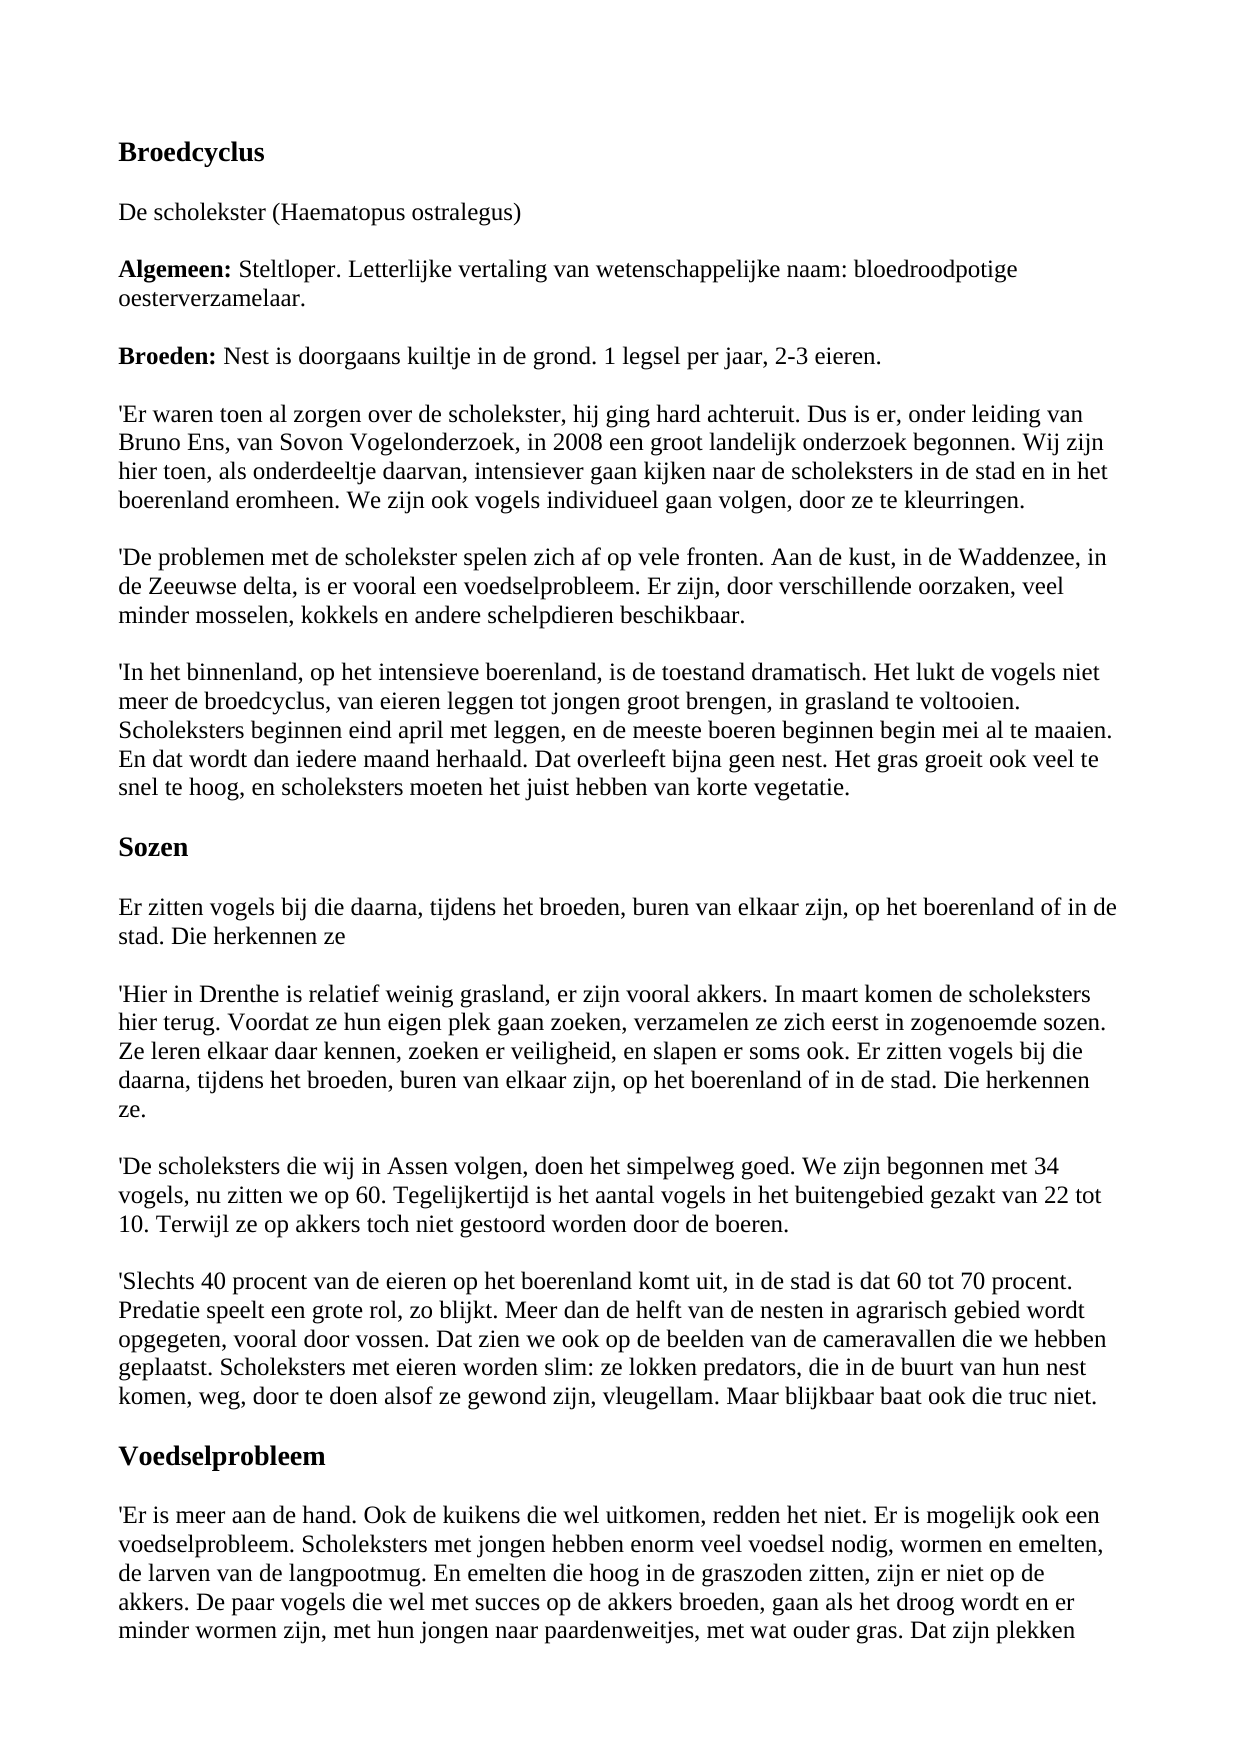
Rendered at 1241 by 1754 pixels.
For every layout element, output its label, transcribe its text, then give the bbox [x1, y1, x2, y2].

text Er zitten vogels bij die daarna, tijdens het broeden, buren van elkaar zijn, op het boerenland of in de stad. Die herkennen ze [118, 892, 1122, 949]
text Voedselprobleem [118, 1439, 1122, 1471]
text Broedcyclus [118, 136, 1122, 168]
text 'Hier in Drenthe is relatief weinig grasland, er zijn vooral akkers. In maart komen de scholeksters hier terug. Voordat ze hun eigen plek gaan zoeken, verzamelen ze zich eerst in zogenoemde sozen. Ze leren elkaar daar kennen, zoeken er veiligheid, en slapen er soms ook. Er zitten vogels bij die daarna, tijdens het broeden, buren van elkaar zijn, op het boerenland of in de stad. Die herkennen ze. 'De scholeksters die wij in Assen volgen, doen het simpelweg goed. We zijn begonnen met 34 vogels, nu zitten we op 60. Tegelijkertijd is het aantal vogels in het buitengebied gezakt van 22 tot 10. Terwijl ze op akkers toch niet gestoord worden door de boeren. 'Slechts 40 procent van de eieren op het boerenland komt uit, in de stad is dat 60 tot 70 procent. Predatie speelt een grote rol, zo blijkt. Meer dan de helft van de nesten in agrarisch gebied wordt opgegeten, vooral door vossen. Dat zien we ook op de beelden van de cameravallen die we hebben geplaatst. Scholeksters met eieren worden slim: ze lokken predators, die in de buurt van hun nest komen, weg, door te doen alsof ze gewond zijn, vleugellam. Maar blijkbaar baat ook die truc niet. [118, 979, 1122, 1410]
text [118, 1501, 1122, 1644]
text 'Er waren toen al zorgen over de scholekster, hij ging hard achteruit. Dus is er, onder leiding van Bruno Ens, van Sovon Vogelonderzoek, in 2008 een groot landelijk onderzoek begonnen. Wij zijn hier toen, als onderdeeltje daarvan, intensiever gaan kijken naar de scholeksters in de stad en in het boerenland eromheen. We zijn ook vogels individueel gaan volgen, door ze te kleurringen. 'De problemen met de scholekster spelen zich af op vele fronten. Aan de kust, in de Waddenzee, in de Zeeuwse delta, is er vooral een voedselprobleem. Er zijn, door verschillende oorzaken, veel minder mosselen, kokkels en andere schelpdieren beschikbaar. 'In het binnenland, op het intensieve boerenland, is de toestand dramatisch. Het lukt de vogels niet meer de broedcyclus, van eieren leggen tot jongen groot brengen, in grasland te voltooien. Scholeksters beginnen eind april met leggen, en de meeste boeren beginnen begin mei al te maaien. En dat wordt dan iedere maand herhaald. Dat overleeft bijna geen nest. Het gras groeit ook veel te snel te hoog, en scholeksters moeten het juist hebben van korte vegetatie. [118, 399, 1122, 801]
text De scholekster (Haematopus ostralegus) Algemeen: Steltloper. Letterlijke vertaling van wetenschappelijke naam: bloedroodpotige oesterverzamelaar. Broeden: Nest is doorgaans kuiltje in de grond. 1 legsel per jaar, 2-3 eieren. [118, 197, 1122, 369]
text Sozen [118, 830, 1122, 863]
